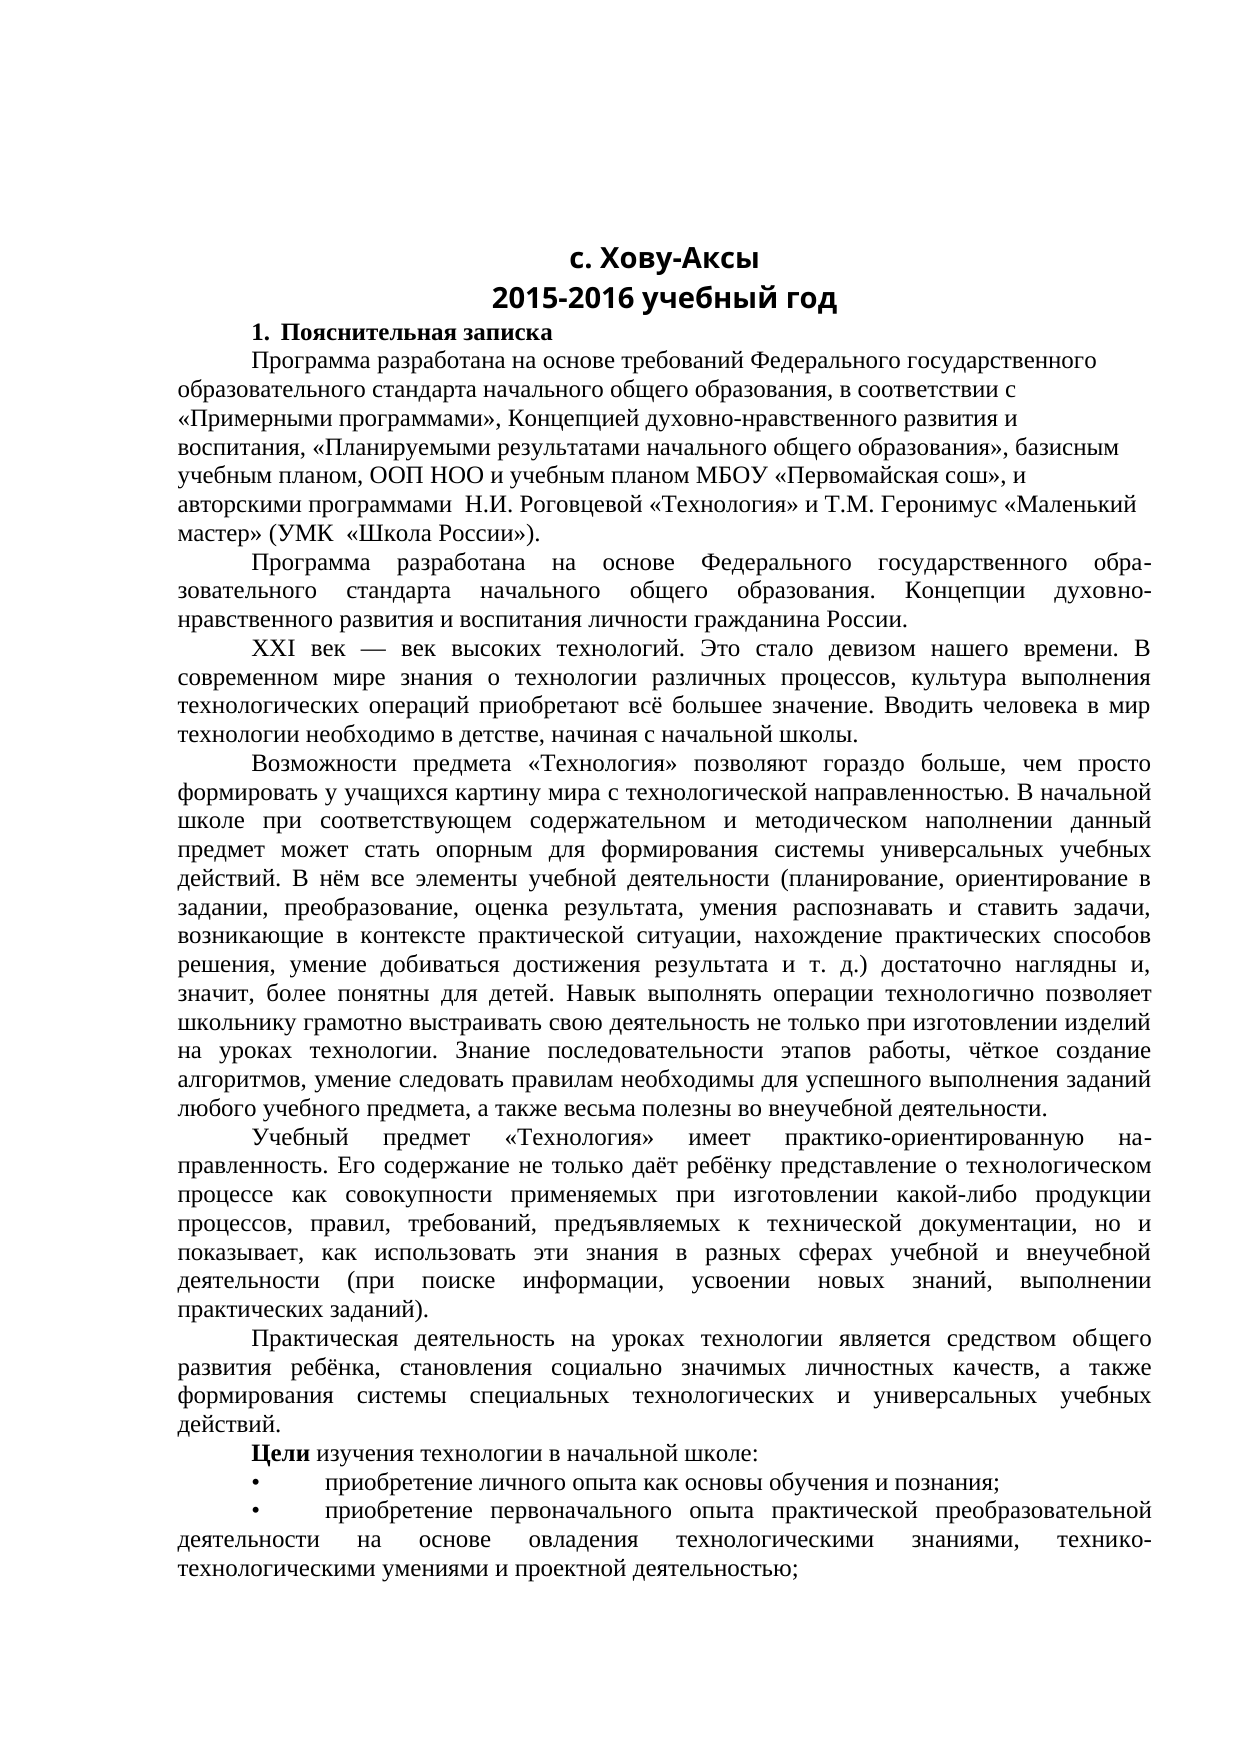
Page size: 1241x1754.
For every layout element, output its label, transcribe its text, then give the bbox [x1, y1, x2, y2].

text Программа разработана на основе требований Федерального государственного образовательного стандарта начального общего образования, в соответствии с «Примерными программами», Концепцией духовно-нравственного развития и воспитания, «Планируемыми результатами начального общего образования», базисным учебным планом, ООП НОО и учебным планом МБОУ «Первомайская сош», и авторскими программами Н.И. Роговцевой «Технология» и Т.М. Геронимус «Маленький мастер» (УМК «Школа России»). [177, 345, 1152, 547]
text Цели изучения технологии в начальной школе: [177, 1438, 1152, 1467]
text Программа разработана на основе Федерального государственного образовательного стандарта начального общего образования. Концепции духовно-нравственного развития и воспитания личности гражданина России. [177, 547, 1152, 633]
text Возможности предмета «Технология» позволяют гораздо больше, чем просто формировать у учащихся картину мира с технологической направленностью. В начальной школе при соответствующем содержательном и методическом наполнении данный предмет может стать опорным для формирования системы универсальных учебных действий. В нём все элементы учебной деятельности (планирование, ориентирование в задании, преобразование, оценка результата, умения распознавать и ставить задачи, возникающие в контексте практической ситуации, нахождение практических способов решения, умение добиваться достижения результата и т. д.) достаточно наглядны и, значит, более понятны для детей. Навык выполнять операции технологично позволяет школьнику грамотно выстраивать свою деятельность не только при изготовлении изделий на уроках технологии. Знание последовательности этапов работы, чёткое создание алгоритмов, умение следовать правилам необходимы для успешного выполнения заданий любого учебного предмета, а также весьма полезны во внеучебной деятельности. [177, 748, 1152, 1122]
list Пояснительная записка [251, 317, 1152, 345]
text 2015-2016 учебный год [177, 277, 1152, 317]
text Учебный предмет «Технология» имеет практико-ориентированную направленность. Его содержание не только даёт ребёнку представление о технологическом процессе как совокупности применяемых при изготовлении какой-либо продукции процессов, правил, требований, предъявляемых к технической документации, но и показывает, как использовать эти знания в разных сферах учебной и внеучебной деятельности (при поиске информации, усвоении новых знаний, выполнении практических заданий). [177, 1122, 1152, 1323]
text Практическая деятельность на уроках технологии является средством общего развития ребёнка, становления социально значимых личностных качеств, а также формирования системы специальных технологических и универсальных учебных действий. [177, 1323, 1152, 1438]
list приобретение личного опыта как основы обучения и познания; [177, 1467, 1152, 1495]
text с. Хову-Аксы [177, 237, 1152, 277]
list приобретение первоначального опыта практической преобразовательной деятельности на основе овладения технологическими знаниями, технико-технологическими умениями и проектной деятельностью; [177, 1495, 1152, 1582]
text XXI век — век высоких технологий. Это стало девизом нашего времени. В современном мире знания о технологии различных процессов, культура выполнения технологических операций приобретают всё большее значение. Вводить человека в мир технологии необходимо в детстве, начиная с начальной школы. [177, 633, 1152, 748]
